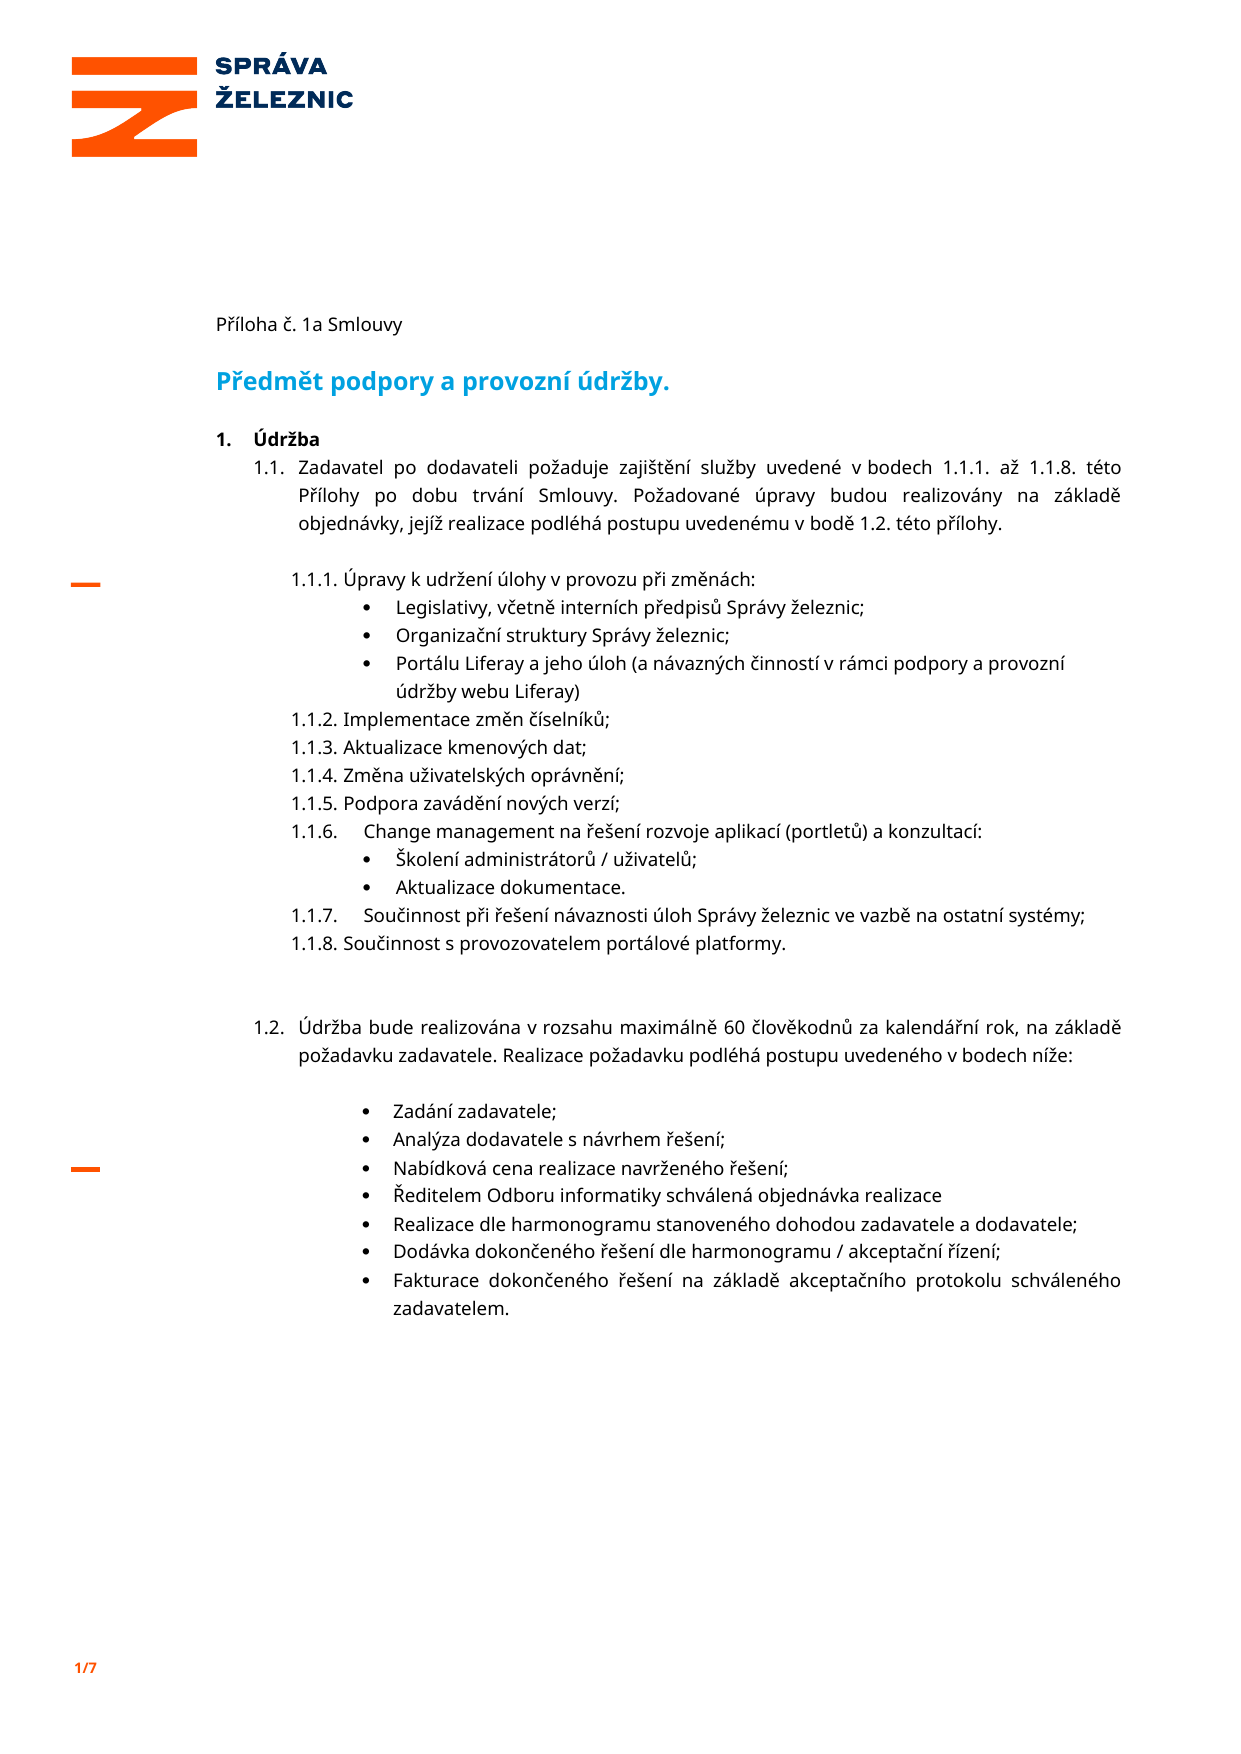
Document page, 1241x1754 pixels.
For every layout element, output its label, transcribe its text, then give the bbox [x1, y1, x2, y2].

list Portálu Liferay a jeho úloh (a návazných činností v rámci podpory a provozní údržby webu Liferay) [363, 650, 1122, 704]
list Analýza dodavatele s návrhem řešení; [363, 1127, 1122, 1152]
list Aktualizace kmenových dat; [291, 734, 1122, 760]
list Součinnost při řešení návaznosti úloh Správy železnic ve vazbě na ostatní systémy; [291, 903, 1122, 928]
list Aktualizace dokumentace. [363, 874, 1122, 900]
list Zadání zadavatele; [363, 1099, 1122, 1124]
list Úpravy k udržení úlohy v provozu při změnách: [291, 566, 1122, 592]
list Implementace změn číselníků; [291, 706, 1122, 732]
list Údržba bude realizována v rozsahu maximálně 60 člověkodnů za kalendářní rok, na základě požadavku zadavatele. Realizace požadavku podléhá postupu uvedeného v bodech níže: [253, 1015, 1122, 1068]
list Organizační struktury Správy železnic; [363, 622, 1122, 648]
list Podpora zavádění nových verzí; [291, 791, 1122, 816]
list Legislativy, včetně interních předpisů Správy železnic; [363, 594, 1122, 620]
list Change management na řešení rozvoje aplikací (portletů) a konzultací: [291, 818, 1122, 844]
list Zadavatel po dodavateli požaduje zajištění služby uvedené v bodech 1.1.1. až 1.1.8. této Přílohy po dobu trvání Smlouvy. Požadované úpravy budou realizovány na základě objednávky, jejíž realizace podléhá postupu uvedenému v bodě 1.2. této přílohy. [253, 454, 1122, 536]
list Ředitelem Odboru informatiky schválená objednávka realizace [363, 1183, 1122, 1208]
list Školení administrátorů / uživatelů; [363, 847, 1122, 872]
subtitle Příloha č. 1a Smlouvy [216, 311, 1122, 336]
list Změna uživatelských oprávnění; [291, 762, 1122, 788]
list Nabídková cena realizace navrženého řešení; [363, 1155, 1122, 1180]
list Součinnost s provozovatelem portálové platformy. [291, 931, 1122, 956]
list Realizace dle harmonogramu stanoveného dohodou zadavatele a dodavatele; [363, 1211, 1122, 1236]
list Fakturace dokončeného řešení na základě akceptačního protokolu schváleného zadavatelem. [363, 1267, 1122, 1320]
subtitle Předmět podpory a provozní údržby. [216, 364, 1122, 398]
subtitle Údržba [216, 426, 1122, 452]
list Dodávka dokončeného řešení dle harmonogramu / akceptační řízení; [363, 1239, 1122, 1264]
picture [71, 52, 353, 157]
